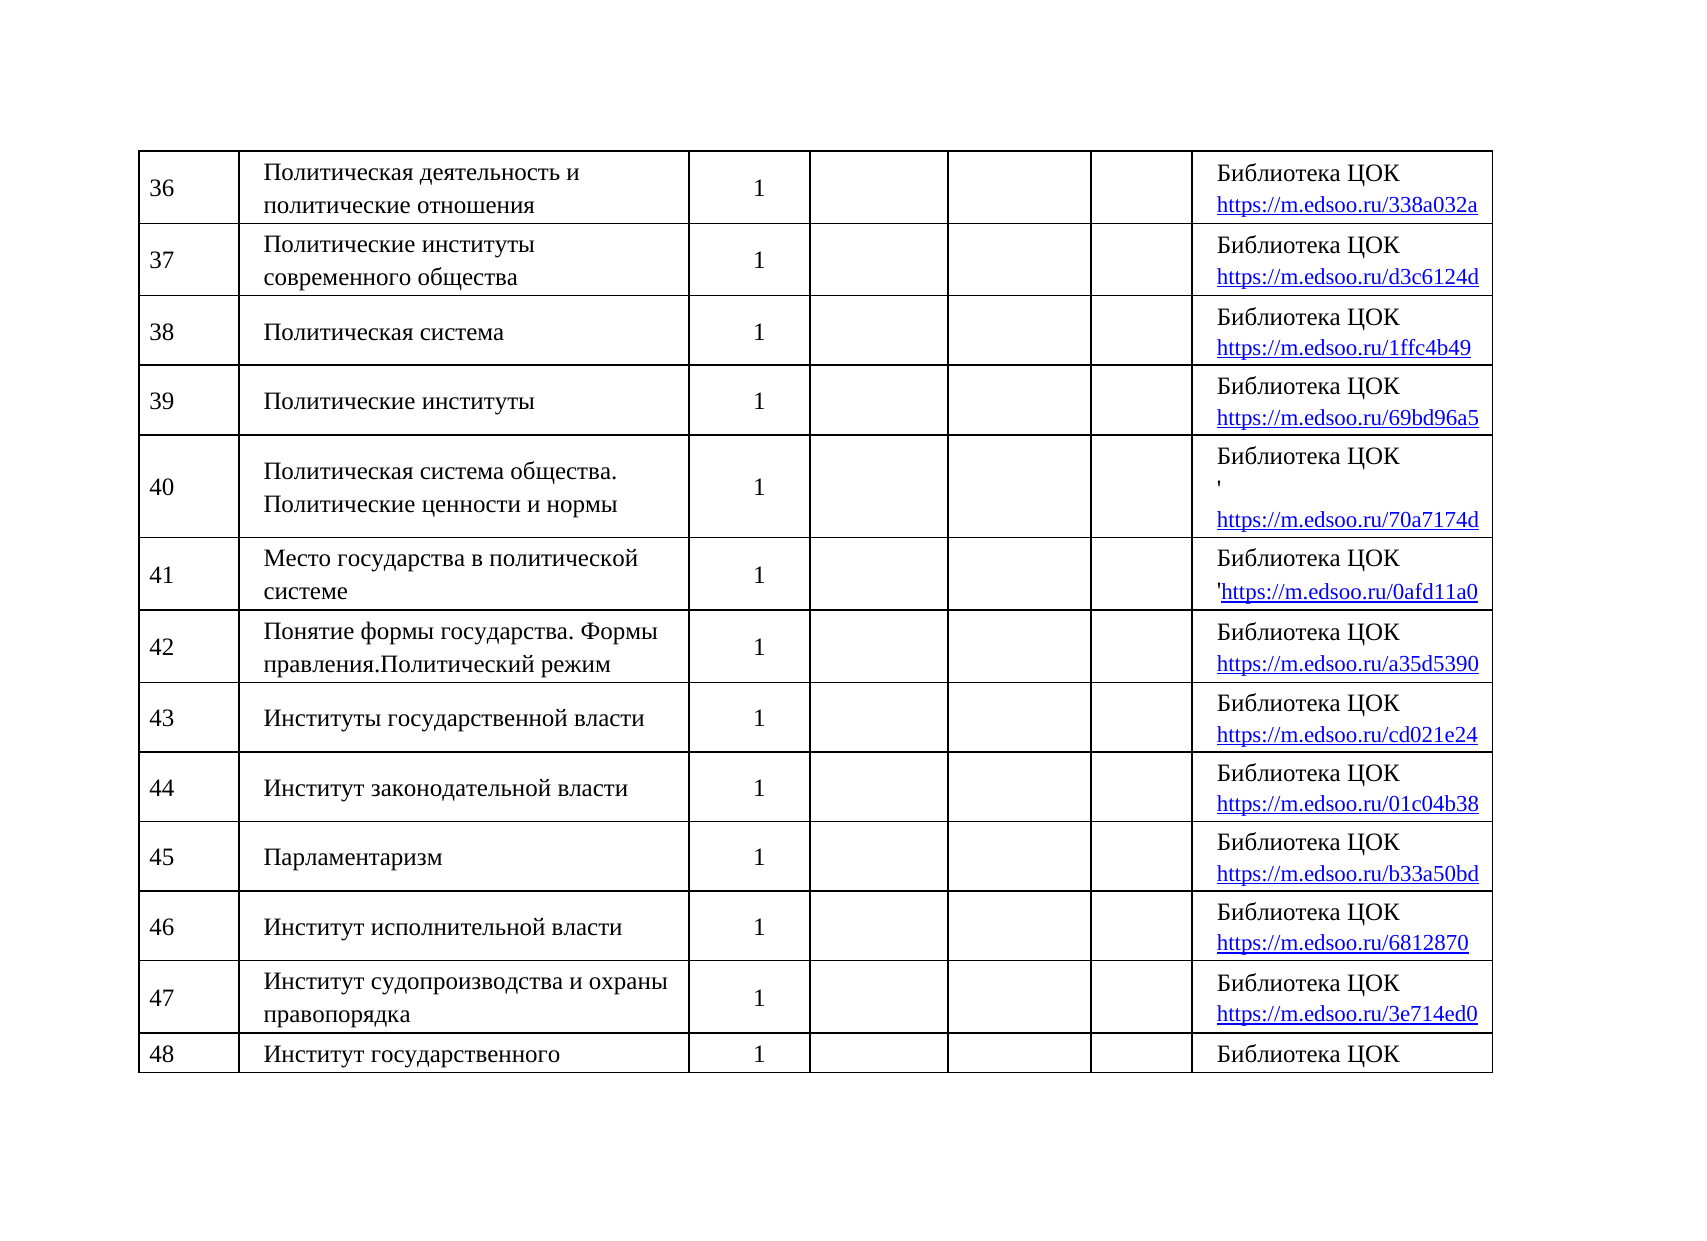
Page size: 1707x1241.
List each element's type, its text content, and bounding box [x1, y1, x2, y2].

table_cell 1 [690, 892, 809, 960]
table_cell 1 [690, 152, 809, 222]
table_cell Политическая деятельность и политические отношения [240, 152, 688, 222]
table_cell Библиотека ЦОК https://m.edsoo.ru/338a032a [1193, 152, 1492, 222]
table_cell [1092, 683, 1191, 751]
table_cell Политическая система общества. Политические ценности и нормы [240, 436, 688, 537]
table_cell [811, 152, 947, 222]
table_cell [811, 224, 947, 295]
table_cell 46 [140, 892, 238, 960]
table_cell 42 [140, 611, 238, 681]
table_cell 40 [140, 436, 238, 537]
table_cell [1092, 366, 1191, 434]
table_cell 1 [690, 538, 809, 609]
table_cell [949, 152, 1090, 222]
table_cell [811, 961, 947, 1032]
table_cell Библиотека ЦОК https://m.edsoo.ru/3e714ed0 [1193, 961, 1492, 1032]
table_cell [1092, 152, 1191, 222]
table_cell [811, 296, 947, 364]
table_cell 1 [690, 296, 809, 364]
table_cell Библиотека ЦОК 'https://m.edsoo.ru/0afd11a0 [1193, 538, 1492, 609]
table_cell Политические институты [240, 366, 688, 434]
table_cell Библиотека ЦОК https://m.edsoo.ru/1ffc4b49 [1193, 296, 1492, 364]
table_cell [811, 366, 947, 434]
table_cell [1092, 224, 1191, 295]
table_cell 47 [140, 961, 238, 1032]
table_cell [949, 296, 1090, 364]
table_cell 1 [690, 224, 809, 295]
table_cell Библиотека ЦОК https://m.edsoo.ru/6812870 [1193, 892, 1492, 960]
table_cell [811, 1034, 947, 1071]
table_cell 41 [140, 538, 238, 609]
table_cell [1092, 822, 1191, 890]
table_cell 37 [140, 224, 238, 295]
table_cell Институт законодательной власти [240, 753, 688, 821]
table_cell 36 [140, 152, 238, 222]
table_cell 43 [140, 683, 238, 751]
table_cell [1092, 892, 1191, 960]
table_cell [811, 436, 947, 537]
table_cell [811, 892, 947, 960]
table_cell Библиотека ЦОК https://m.edsoo.ru/01c04b38 [1193, 753, 1492, 821]
table_cell Библиотека ЦОК https://m.edsoo.ru/cd021e24 [1193, 683, 1492, 751]
table_cell [949, 366, 1090, 434]
table_cell [811, 611, 947, 681]
table_cell [1092, 611, 1191, 681]
table_cell 1 [690, 611, 809, 681]
table_cell Политическая система [240, 296, 688, 364]
table_cell Институт судопроизводства и охраны правопорядка [240, 961, 688, 1032]
table_cell [811, 822, 947, 890]
table_cell 1 [690, 683, 809, 751]
table_cell 44 [140, 753, 238, 821]
table_cell [949, 538, 1090, 609]
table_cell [1193, 1034, 1492, 1071]
table_cell Место государства в политической системе [240, 538, 688, 609]
table_cell Библиотека ЦОК https://m.edsoo.ru/b33a50bd [1193, 822, 1492, 890]
table_cell [1092, 753, 1191, 821]
table_cell Библиотека ЦОК https://m.edsoo.ru/d3c6124d [1193, 224, 1492, 295]
table_cell 1 [690, 366, 809, 434]
table_cell Парламентаризм [240, 822, 688, 890]
table_cell [949, 683, 1090, 751]
table_cell [811, 753, 947, 821]
table_cell [949, 892, 1090, 960]
table_cell [1092, 436, 1191, 537]
table_cell Политические институты современного общества [240, 224, 688, 295]
table_cell 1 [690, 822, 809, 890]
table_cell 1 [690, 1034, 809, 1071]
table_cell 38 [140, 296, 238, 364]
table_cell Библиотека ЦОК 'https://m.edsoo.ru/70a7174d [1193, 436, 1492, 537]
table_cell [1092, 538, 1191, 609]
table_cell [949, 1034, 1090, 1071]
table_cell [1092, 296, 1191, 364]
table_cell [240, 1034, 688, 1071]
table_cell [949, 436, 1090, 537]
table_cell [949, 611, 1090, 681]
table_cell Библиотека ЦОК https://m.edsoo.ru/a35d5390 [1193, 611, 1492, 681]
table_cell 39 [140, 366, 238, 434]
table_cell [949, 822, 1090, 890]
table_cell Понятие формы государства. Формы правления.Политический режим [240, 611, 688, 681]
table_cell 45 [140, 822, 238, 890]
table_cell 48 [140, 1034, 238, 1071]
table_cell 1 [690, 961, 809, 1032]
table_cell [811, 683, 947, 751]
table_cell [1092, 961, 1191, 1032]
table_cell [949, 753, 1090, 821]
table_cell 1 [690, 436, 809, 537]
table_cell Институт исполнительной власти [240, 892, 688, 960]
table_cell 1 [690, 753, 809, 821]
table_cell [1092, 1034, 1191, 1071]
table_cell Библиотека ЦОК https://m.edsoo.ru/69bd96a5 [1193, 366, 1492, 434]
table_cell [811, 538, 947, 609]
table_cell [949, 224, 1090, 295]
table_cell Институты государственной власти [240, 683, 688, 751]
table_cell [949, 961, 1090, 1032]
